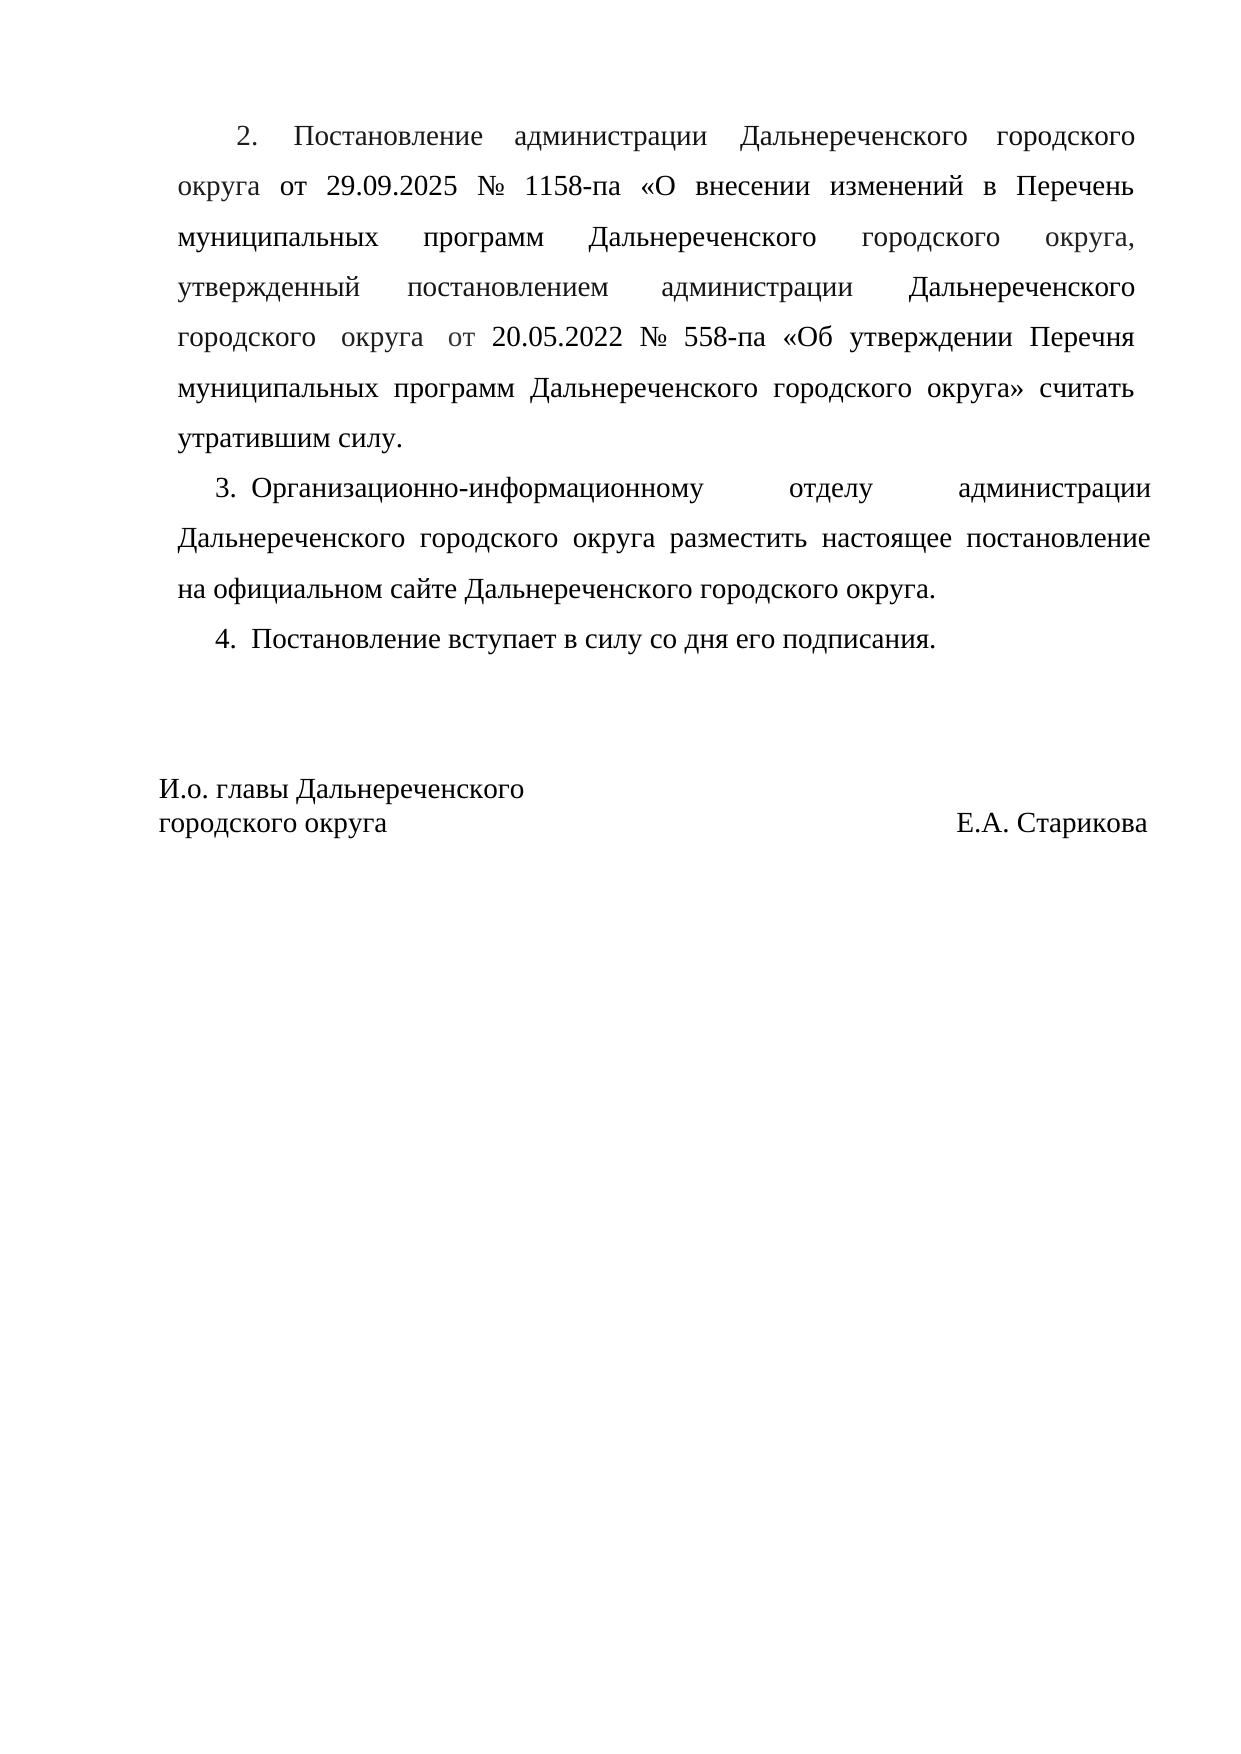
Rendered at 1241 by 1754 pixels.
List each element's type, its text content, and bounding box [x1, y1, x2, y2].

list Постановление вступает в силу со дня его подписания. [177, 621, 1152, 655]
list Постановление администрации Дальнереченского городского округа от 29.09.2025 № 1158-па «О внесении изменений в Перечень муниципальных программ Дальнереченского городского округа, утвержденный постановлением администрации Дальнереченского городского округа от 20.05.2022 № 558-па «Об утверждении Перечня муниципальных программ Дальнереченского городского округа» считать утратившим силу. [177, 118, 1135, 453]
text И.о. главы Дальнереченского [158, 772, 1152, 805]
list Организационно-информационному отделу администрации Дальнереченского городского округа разместить настоящее постановление на официальном сайте Дальнереченского городского округа. [177, 470, 1152, 604]
text городского округа Е.А. Старикова [158, 805, 1152, 839]
